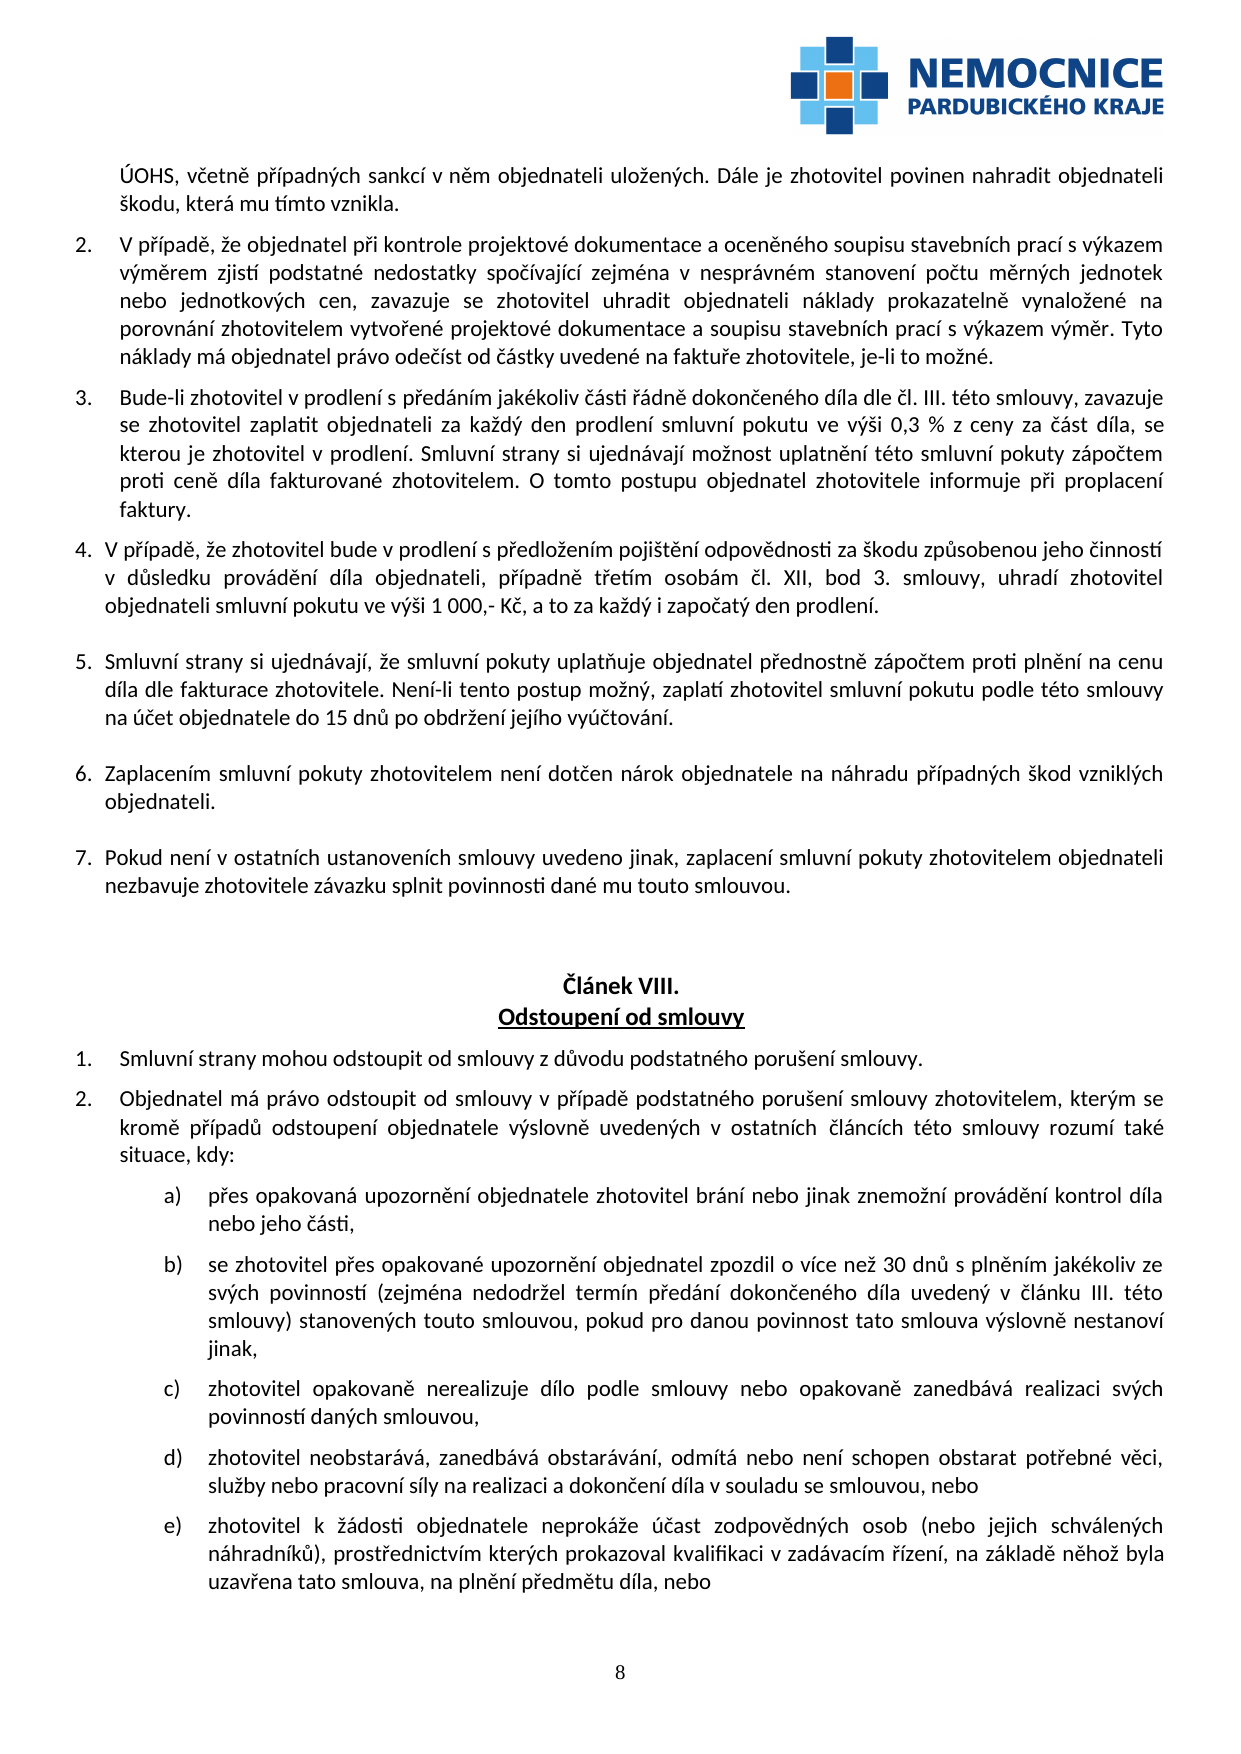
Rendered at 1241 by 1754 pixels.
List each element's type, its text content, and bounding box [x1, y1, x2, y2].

list Zaplacením smluvní pokuty zhotovitelem není dotčen nárok objednatele na náhradu případných škod vzniklých objednateli. [75, 759, 1165, 815]
text Odstoupení od smlouvy [75, 1001, 1168, 1032]
text a) přes opakovaná upozornění objednatele zhotovitel brání nebo jinak znemožní provádění kontrol díla nebo jeho části, [164, 1181, 1165, 1237]
list Smluvní strany si ujednávají, že smluvní pokuty uplatňuje objednatel přednostně zápočtem proti plnění na cenu díla dle fakturace zhotovitele. Není-li tento postup možný, zaplatí zhotovitel smluvní pokutu podle této smlouvy na účet objednatele do 15 dnů po obdržení jejího vyúčtování. [75, 647, 1165, 731]
list Pokud není v ostatních ustanoveních smlouvy uvedeno jinak, zaplacení smluvní pokuty zhotovitelem objednateli nezbavuje zhotovitele závazku splnit povinnosti dané mu touto smlouvou. [75, 843, 1165, 899]
list V případě, že objednatel při kontrole projektové dokumentace a oceněného soupisu stavebních prací s výkazem výměrem zjistí podstatné nedostatky spočívající zejména v nesprávném stanovení počtu měrných jednotek nebo jednotkových cen, zavazuje se zhotovitel uhradit objednateli náklady prokazatelně vynaložené na porovnání zhotovitelem vytvořené projektové dokumentace a soupisu stavebních prací s výkazem výměr. Tyto náklady má objednatel právo odečíst od částky uvedené na faktuře zhotovitele, je-li to možné. [75, 230, 1165, 370]
list Bude-li zhotovitel v prodlení s předáním jakékoliv části řádně dokončeného díla dle čl. III. této smlouvy, zavazuje se zhotovitel zaplatit objednateli za každý den prodlení smluvní pokutu ve výši 0,3 % z ceny za část díla, se kterou je zhotovitel v prodlení. Smluvní strany si ujednávají možnost uplatnění této smluvní pokuty zápočtem proti ceně díla fakturované zhotovitelem. O tomto postupu objednatel zhotovitele informuje při proplacení faktury. [75, 383, 1165, 523]
picture [789, 35, 1164, 136]
text c) zhotovitel opakovaně nerealizuje dílo podle smlouvy nebo opakovaně zanedbává realizaci svých povinností daných smlouvou, [164, 1374, 1165, 1430]
list V případě, že zhotovitel bude v prodlení s předložením pojištění odpovědnosti za škodu způsobenou jeho činností v důsledku provádění díla objednateli, případně třetím osobám čl. XII, bod 3. smlouvy, uhradí zhotovitel objednateli smluvní pokutu ve výši 1 000,- Kč, a to za každý i započatý den prodlení. [75, 535, 1165, 619]
text d) zhotovitel neobstarává, zanedbává obstarávání, odmítá nebo není schopen obstarat potřebné věci, služby nebo pracovní síly na realizaci a dokončení díla v souladu se smlouvou, nebo [164, 1443, 1165, 1499]
text b) se zhotovitel přes opakované upozornění objednatel zpozdil o více než 30 dnů s plněním jakékoliv ze svých povinností (zejména nedodržel termín předání dokončeného díla uvedený v článku III. této smlouvy) stanovených touto smlouvou, pokud pro danou povinnost tato smlouva výslovně nestanoví jinak, [164, 1250, 1165, 1362]
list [75, 161, 1165, 217]
text 1. Smluvní strany mohou odstoupit od smlouvy z důvodu podstatného porušení smlouvy. [75, 1044, 1165, 1072]
text Článek VIII. [75, 971, 1168, 1001]
text 2. Objednatel má právo odstoupit od smlouvy v případě podstatného porušení smlouvy zhotovitelem, kterým se kromě případů odstoupení objednatele výslovně uvedených v ostatních článcích této smlouvy rozumí také situace, kdy: [75, 1084, 1165, 1169]
text e) zhotovitel k žádosti objednatele neprokáže účast zodpovědných osob (nebo jejich schválených náhradníků), prostřednictvím kterých prokazoval kvalifikaci v zadávacím řízení, na základě něhož byla uzavřena tato smlouva, na plnění předmětu díla, nebo [164, 1511, 1165, 1595]
